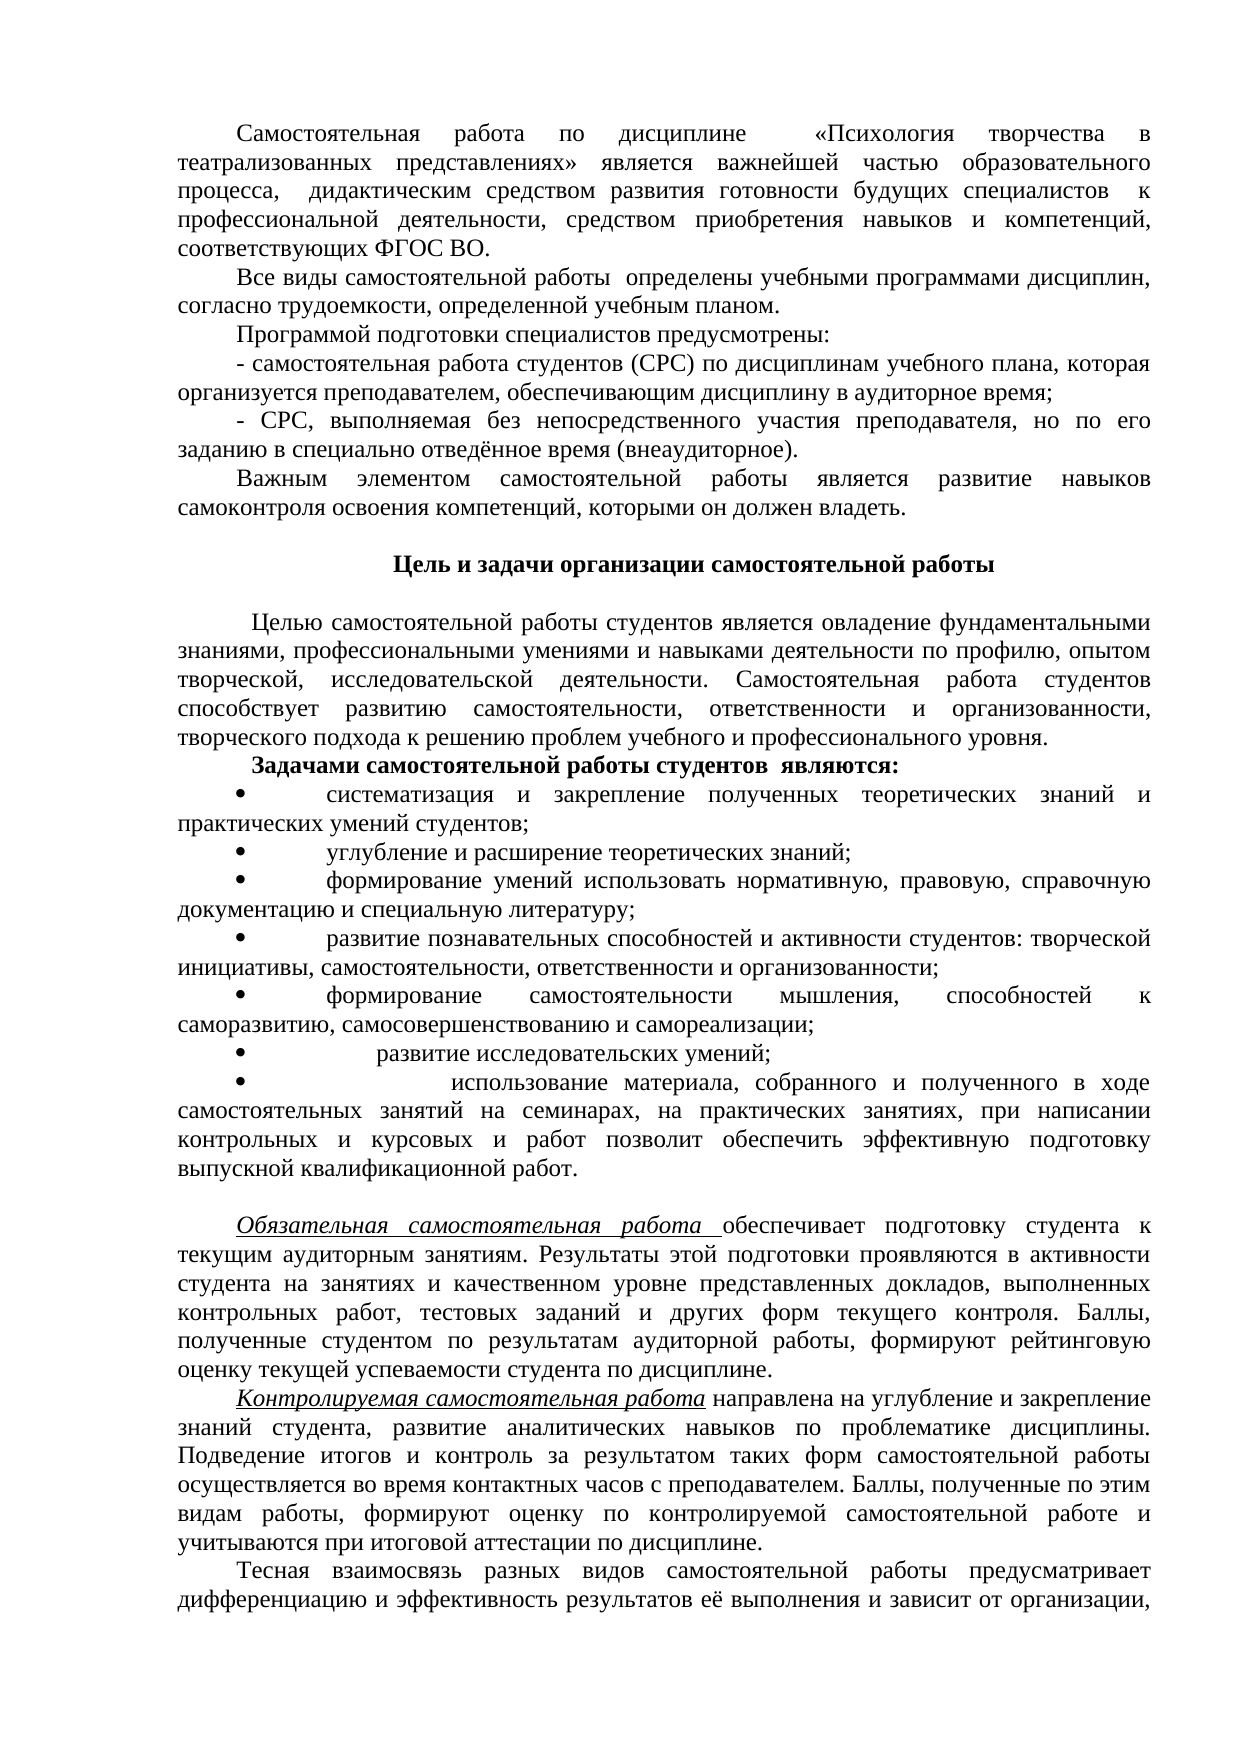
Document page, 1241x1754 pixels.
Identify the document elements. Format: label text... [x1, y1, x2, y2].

text Все виды самостоятельной работы определены учебными программами дисциплин, согласно трудоемкости, определенной учебным планом. [177, 262, 1152, 319]
text Задачами самостоятельной работы студентов являются: [177, 751, 1152, 779]
text Самостоятельная работа по дисциплине «Психология творчества в театрализованных представлениях» является важнейшей частью образовательного процесса, дидактическим средством развития готовности будущих специалистов к профессиональной деятельности, средством приобретения навыков и компетенций, соответствующих ФГОС ВО. [177, 118, 1152, 262]
list систематизация и закрепление полученных теоретических знаний и практических умений студентов; [177, 779, 1152, 837]
text - самостоятельная работа студентов (СРС) по дисциплинам учебного плана, которая организуется преподавателем, обеспечивающим дисциплину в аудиторное время; [177, 348, 1152, 406]
text - СРС, выполняемая без непосредственного участия преподавателя, но по его заданию в специально отведённое время (внеаудиторное). [177, 406, 1152, 463]
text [177, 1556, 1152, 1613]
text Контролируемая самостоятельная работа направлена на углубление и закрепление знаний студента, развитие аналитических навыков по проблематике дисциплины. Подведение итогов и контроль за результатом таких форм самостоятельной работы осуществляется во время контактных часов с преподавателем. Баллы, полученные по этим видам работы, формируют оценку по контролируемой самостоятельной работе и учитываются при итоговой аттестации по дисциплине. [177, 1383, 1152, 1556]
list использование материала, собранного и полученного в ходе самостоятельных занятий на семинарах, на практических занятиях, при написании контрольных и курсовых и работ позволит обеспечить эффективную подготовку выпускной квалификационной работ. [177, 1067, 1152, 1182]
text Цель и задачи организации самостоятельной работы [177, 549, 1152, 578]
list развитие исследовательских умений; [177, 1038, 1152, 1067]
text Целью самостоятельной работы студентов является овладение фундаментальными знаниями, профессиональными умениями и навыками деятельности по профилю, опытом творческой, исследовательской деятельности. Самостоятельная работа студентов способствует развитию самостоятельности, ответственности и организованности, творческого подхода к решению проблем учебного и профессионального уровня. [177, 607, 1152, 751]
list развитие познавательных способностей и активности студентов: творческой инициативы, самостоятельности, ответственности и организованности; [177, 923, 1152, 981]
text Обязательная самостоятельная работа обеспечивает подготовку студента к текущим аудиторным занятиям. Результаты этой подготовки проявляются в активности студента на занятиях и качественном уровне представленных докладов, выполненных контрольных работ, тестовых заданий и других форм текущего контроля. Баллы, полученные студентом по результатам аудиторной работы, формируют рейтинговую оценку текущей успеваемости студента по дисциплине. [177, 1211, 1152, 1383]
list формирование умений использовать нормативную, правовую, справочную документацию и специальную литературу; [177, 866, 1152, 923]
list углубление и расширение теоретических знаний; [177, 837, 1152, 866]
text Программой подготовки специалистов предусмотрены: [177, 319, 1152, 348]
list формирование самостоятельности мышления, способностей к саморазвитию, самосовершенствованию и самореализации; [177, 981, 1152, 1038]
text Важным элементом самостоятельной работы является развитие навыков самоконтроля освоения компетенций, которыми он должен владеть. [177, 463, 1152, 521]
